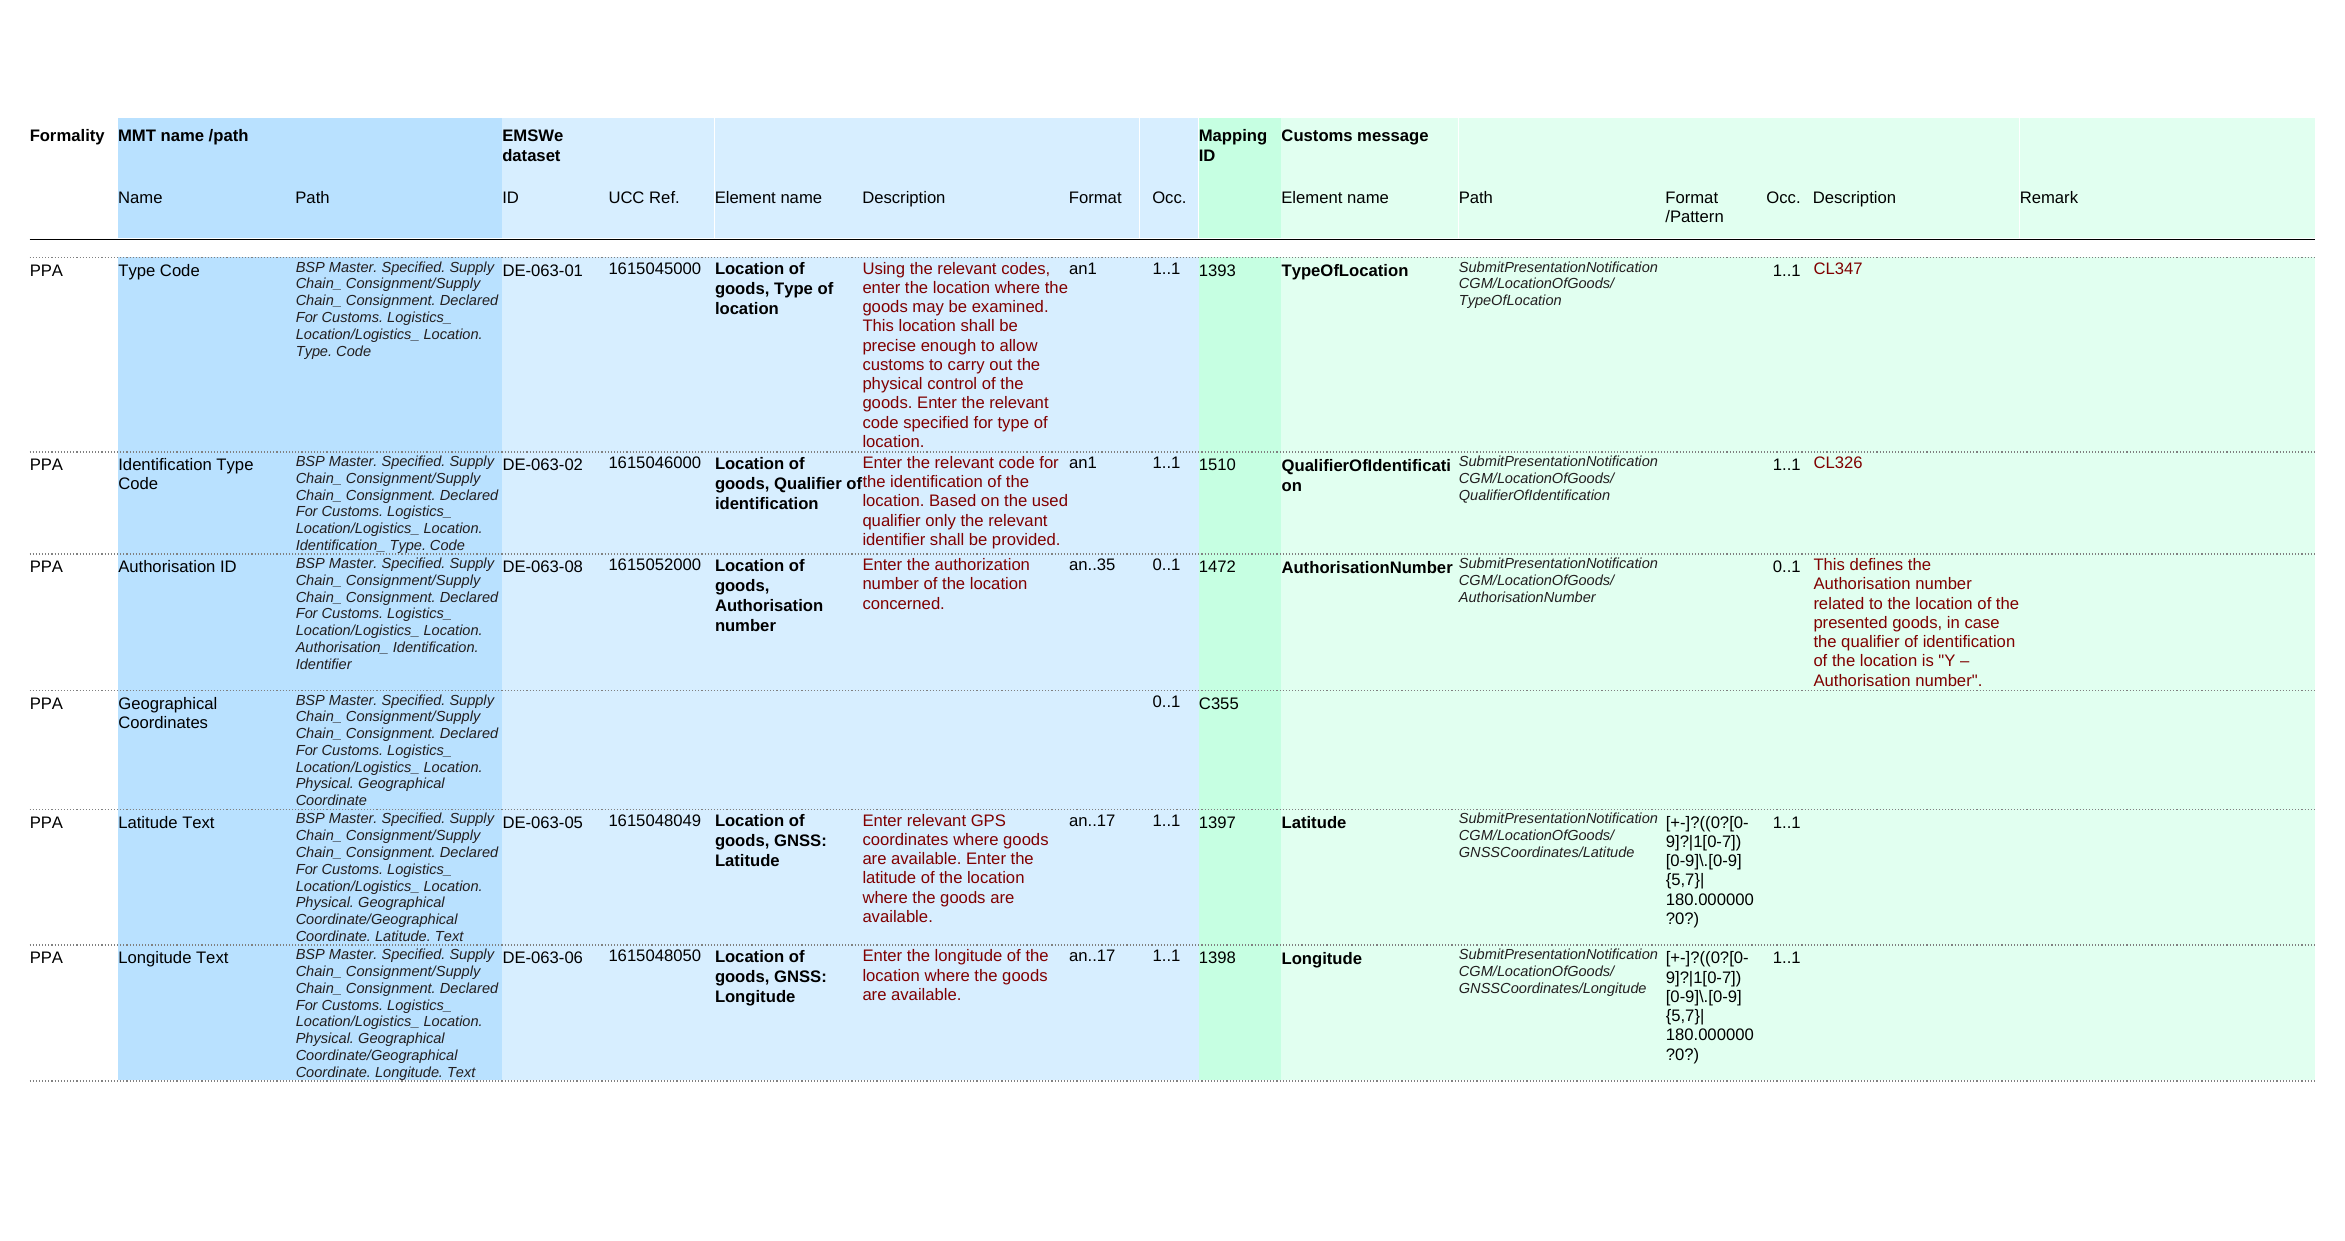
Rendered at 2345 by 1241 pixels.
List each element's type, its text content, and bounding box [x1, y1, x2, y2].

table_cell QualifierOfIdentification [1281, 451, 1459, 553]
table_cell 1..1 [1754, 451, 1813, 553]
table_cell SubmitPresentationNotificationCGM/LocationOfGoods/TypeOfLocation [1459, 257, 1666, 451]
table_cell PPA [30, 690, 118, 809]
table_cell [715, 690, 862, 809]
table_cell [1813, 944, 2020, 1080]
table_cell [2020, 553, 2315, 690]
table_cell Using the relevant codes, enter the location where the goods may be examined. This location shall be precise enough to allow customs to carry out the physical control of the goods. Enter the relevant code specified for type of location. [862, 257, 1069, 451]
table_cell C355 [1199, 690, 1281, 809]
table_cell 1615045000 [608, 257, 715, 451]
table_cell Geographical Coordinates [118, 690, 296, 809]
table_cell TypeOfLocation [1281, 257, 1459, 451]
table_cell 1393 [1199, 257, 1281, 451]
table_cell 0..1 [1754, 553, 1813, 690]
table_cell [2020, 451, 2315, 553]
table_cell an..17 [1069, 944, 1140, 1080]
table_cell [1459, 690, 1666, 809]
table_cell [2020, 257, 2315, 451]
table_cell SubmitPresentationNotificationCGM/LocationOfGoods/QualifierOfIdentification [1459, 451, 1666, 553]
table_cell [1666, 690, 1754, 809]
table_cell Identification Type Code [118, 451, 296, 553]
table_cell Authorisation ID [118, 553, 296, 690]
table_cell Enter relevant GPS coordinates where goods are available. Enter the latitude of the location where the goods are available. [862, 809, 1069, 944]
table_cell 1..1 [1754, 257, 1813, 451]
table_cell Location of goods, Authorisation number [715, 553, 862, 690]
table_cell [1666, 451, 1754, 553]
table_cell BSP Master. Specified. Supply Chain_ Consignment/Supply Chain_ Consignment. Declared For Customs. Logistics_ Location/Logistics_ Location. Type. Code [296, 257, 502, 451]
table_cell BSP Master. Specified. Supply Chain_ Consignment/Supply Chain_ Consignment. Declared For Customs. Logistics_ Location/Logistics_ Location. Authorisation_ Identification. Identifier [296, 553, 502, 690]
table_cell [1813, 690, 2020, 809]
table_cell 1398 [1199, 944, 1281, 1080]
table_cell BSP Master. Specified. Supply Chain_ Consignment/Supply Chain_ Consignment. Declared For Customs. Logistics_ Location/Logistics_ Location. Physical. Geographical Coordinate/Geographical Coordinate. Latitude. Text [296, 809, 502, 944]
table_cell AuthorisationNumber [1281, 553, 1459, 690]
table_cell 1615052000 [608, 553, 715, 690]
table_cell SubmitPresentationNotificationCGM/LocationOfGoods/AuthorisationNumber [1459, 553, 1666, 690]
table_cell Location of goods, Type of location [715, 257, 862, 451]
table_cell 0..1 [1140, 690, 1199, 809]
table_cell 1..1 [1754, 944, 1813, 1080]
table_cell [502, 690, 608, 809]
table_cell [1281, 690, 1459, 809]
table_cell PPA [30, 451, 118, 553]
table_cell [862, 690, 1069, 809]
table_cell 1472 [1199, 553, 1281, 690]
table_cell DE-063-06 [502, 944, 608, 1080]
table_cell an..17 [1069, 809, 1140, 944]
table_cell 1510 [1199, 451, 1281, 553]
table_cell Enter the relevant code for the identification of the location. Based on the used qualifier only the relevant identifier shall be provided. [862, 451, 1069, 553]
table_cell 0..1 [1140, 553, 1199, 690]
table_cell an1 [1069, 257, 1140, 451]
table_cell [1069, 690, 1140, 809]
table_cell This defines the Authorisation number related to the location of the presented goods, in case the qualifier of identification of the location is "Y – Authorisation number". [1813, 553, 2020, 690]
table_cell Enter the longitude of the location where the goods are available. [862, 944, 1069, 1080]
table_cell [+-]?((0?[0-9]?|1[0-7])[0-9]\.[0-9]{5,7}|180.000000?0?) [1666, 944, 1754, 1080]
table_cell SubmitPresentationNotificationCGM/LocationOfGoods/GNSSCoordinates/Longitude [1459, 944, 1666, 1080]
table_cell 1397 [1199, 809, 1281, 944]
table_cell Location of goods, GNSS: Latitude [715, 809, 862, 944]
table_cell Latitude Text [118, 809, 296, 944]
table_cell DE-063-05 [502, 809, 608, 944]
table_cell PPA [30, 257, 118, 451]
table_cell Longitude Text [118, 944, 296, 1080]
table_cell 1615046000 [608, 451, 715, 553]
table_cell 1..1 [1754, 809, 1813, 944]
table_cell BSP Master. Specified. Supply Chain_ Consignment/Supply Chain_ Consignment. Declared For Customs. Logistics_ Location/Logistics_ Location. Identification_ Type. Code [296, 451, 502, 553]
table_cell Location of goods, GNSS: Longitude [715, 944, 862, 1080]
table_cell [608, 690, 715, 809]
table_cell 1615048050 [608, 944, 715, 1080]
table_cell PPA [30, 944, 118, 1080]
table_cell [1666, 257, 1754, 451]
table_cell 1..1 [1140, 257, 1199, 451]
table_cell an..35 [1069, 553, 1140, 690]
table_cell Enter the authorization number of the location concerned. [862, 553, 1069, 690]
table_cell [1754, 690, 1813, 809]
table_cell 1..1 [1140, 944, 1199, 1080]
table_cell 1615048049 [608, 809, 715, 944]
table_cell Longitude [1281, 944, 1459, 1080]
table_cell PPA [30, 809, 118, 944]
table_cell SubmitPresentationNotificationCGM/LocationOfGoods/GNSSCoordinates/Latitude [1459, 809, 1666, 944]
table_cell BSP Master. Specified. Supply Chain_ Consignment/Supply Chain_ Consignment. Declared For Customs. Logistics_ Location/Logistics_ Location. Physical. Geographical Coordinate [296, 690, 502, 809]
table_cell DE-063-01 [502, 257, 608, 451]
table_cell 1..1 [1140, 451, 1199, 553]
table_cell Location of goods, Qualifier of identification [715, 451, 862, 553]
table_cell DE-063-02 [502, 451, 608, 553]
table_cell [2020, 809, 2315, 944]
table_cell DE-063-08 [502, 553, 608, 690]
table_cell an1 [1069, 451, 1140, 553]
table_cell 1..1 [1140, 809, 1199, 944]
table_cell Type Code [118, 257, 296, 451]
table_cell [2020, 944, 2315, 1080]
table_cell [1813, 809, 2020, 944]
table_cell CL347 [1813, 257, 2020, 451]
table_cell BSP Master. Specified. Supply Chain_ Consignment/Supply Chain_ Consignment. Declared For Customs. Logistics_ Location/Logistics_ Location. Physical. Geographical Coordinate/Geographical Coordinate. Longitude. Text [296, 944, 502, 1080]
table_cell CL326 [1813, 451, 2020, 553]
table_cell [1666, 553, 1754, 690]
table_cell [2020, 690, 2315, 809]
table_cell Latitude [1281, 809, 1459, 944]
table_cell [+-]?((0?[0-9]?|1[0-7])[0-9]\.[0-9]{5,7}|180.000000?0?) [1666, 809, 1754, 944]
table_cell PPA [30, 553, 118, 690]
